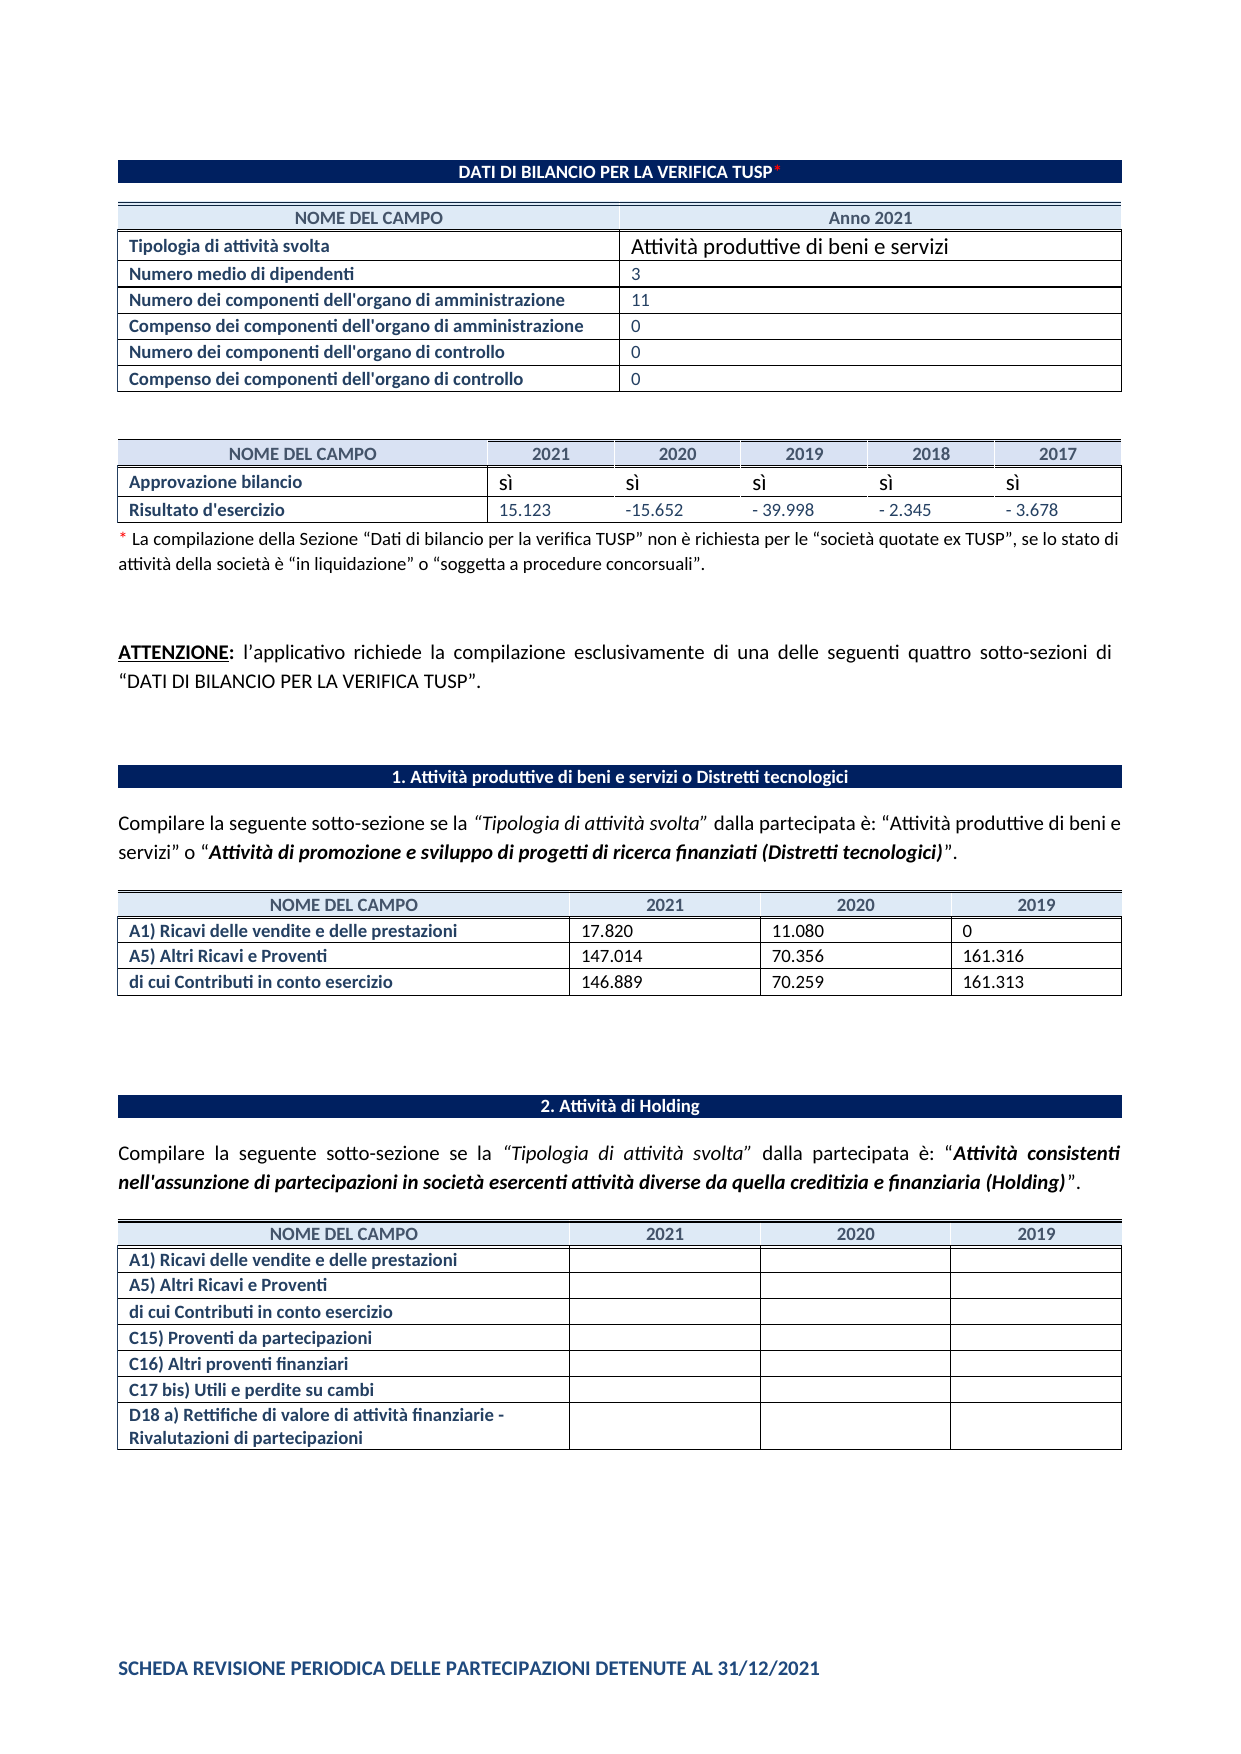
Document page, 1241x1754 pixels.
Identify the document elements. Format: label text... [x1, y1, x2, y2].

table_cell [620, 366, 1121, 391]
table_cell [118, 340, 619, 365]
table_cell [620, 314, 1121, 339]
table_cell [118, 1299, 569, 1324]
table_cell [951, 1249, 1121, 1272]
text DATI DI BILANCIO PER LA VERIFICA TUSP* [118, 160, 1122, 183]
text Compilare la seguente sotto-sezione se la “Tipologia di attività svolta” dalla partecipata è: “Attività consistenti nell'assunzione di partecipazioni in società esercenti attività diverse da quella creditizia e finanziaria (Holding)”. [118, 1136, 1122, 1194]
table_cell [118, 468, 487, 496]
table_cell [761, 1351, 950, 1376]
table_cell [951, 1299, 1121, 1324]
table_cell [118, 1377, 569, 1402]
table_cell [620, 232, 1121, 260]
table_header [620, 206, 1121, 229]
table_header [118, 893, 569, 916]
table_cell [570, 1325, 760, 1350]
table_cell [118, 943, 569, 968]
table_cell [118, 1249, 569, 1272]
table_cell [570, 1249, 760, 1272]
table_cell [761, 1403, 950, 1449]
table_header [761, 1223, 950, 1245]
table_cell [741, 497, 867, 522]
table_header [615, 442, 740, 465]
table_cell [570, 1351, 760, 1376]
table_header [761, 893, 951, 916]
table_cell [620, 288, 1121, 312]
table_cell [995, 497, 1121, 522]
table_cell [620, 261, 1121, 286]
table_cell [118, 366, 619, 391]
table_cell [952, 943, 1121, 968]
text * La compilazione della Sezione “Dati di bilancio per la verifica TUSP” non è richiesta per le “società quotate ex TUSP”, se lo stato di attività della società è “in liquidazione” o “soggetta a procedure concorsuali”. [118, 527, 1122, 575]
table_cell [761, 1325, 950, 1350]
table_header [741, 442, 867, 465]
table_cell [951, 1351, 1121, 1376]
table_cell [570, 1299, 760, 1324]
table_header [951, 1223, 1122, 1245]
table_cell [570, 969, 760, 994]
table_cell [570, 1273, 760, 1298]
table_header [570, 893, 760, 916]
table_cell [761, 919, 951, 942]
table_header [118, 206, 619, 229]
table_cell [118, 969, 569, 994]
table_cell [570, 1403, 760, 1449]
text Compilare la seguente sotto-sezione se la “Tipologia di attività svolta” dalla partecipata è: “Attività produttive di beni e servizi” o “Attività di promozione e sviluppo di progetti di ricerca finanziati (Distretti tecnologici)”. [118, 807, 1122, 865]
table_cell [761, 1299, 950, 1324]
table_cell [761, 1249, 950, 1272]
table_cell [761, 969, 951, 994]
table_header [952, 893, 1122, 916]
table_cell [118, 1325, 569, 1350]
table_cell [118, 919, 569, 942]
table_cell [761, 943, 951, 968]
text ATTENZIONE: l’applicativo richiede la compilazione esclusivamente di una delle seguenti quattro sotto-sezioni di “DATI DI BILANCIO PER LA VERIFICA TUSP”. [118, 635, 1122, 693]
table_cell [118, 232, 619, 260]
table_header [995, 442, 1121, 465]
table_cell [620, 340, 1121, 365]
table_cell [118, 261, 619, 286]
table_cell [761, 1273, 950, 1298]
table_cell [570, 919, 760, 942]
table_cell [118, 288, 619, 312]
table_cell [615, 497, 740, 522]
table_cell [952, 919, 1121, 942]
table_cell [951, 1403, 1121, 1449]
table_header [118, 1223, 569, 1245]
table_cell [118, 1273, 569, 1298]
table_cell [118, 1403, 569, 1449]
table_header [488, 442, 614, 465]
text 1. Attività produttive di beni e servizi o Distretti tecnologici [118, 765, 1122, 788]
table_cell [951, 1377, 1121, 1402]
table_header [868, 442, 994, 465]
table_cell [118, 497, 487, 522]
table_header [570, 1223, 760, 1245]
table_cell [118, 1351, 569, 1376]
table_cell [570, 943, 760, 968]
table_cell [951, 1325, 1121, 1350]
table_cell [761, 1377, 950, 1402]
text 2. Attività di Holding [118, 1095, 1122, 1118]
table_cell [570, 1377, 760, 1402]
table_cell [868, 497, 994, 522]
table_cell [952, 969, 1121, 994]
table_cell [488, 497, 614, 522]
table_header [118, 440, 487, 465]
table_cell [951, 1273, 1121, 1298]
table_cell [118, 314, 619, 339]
